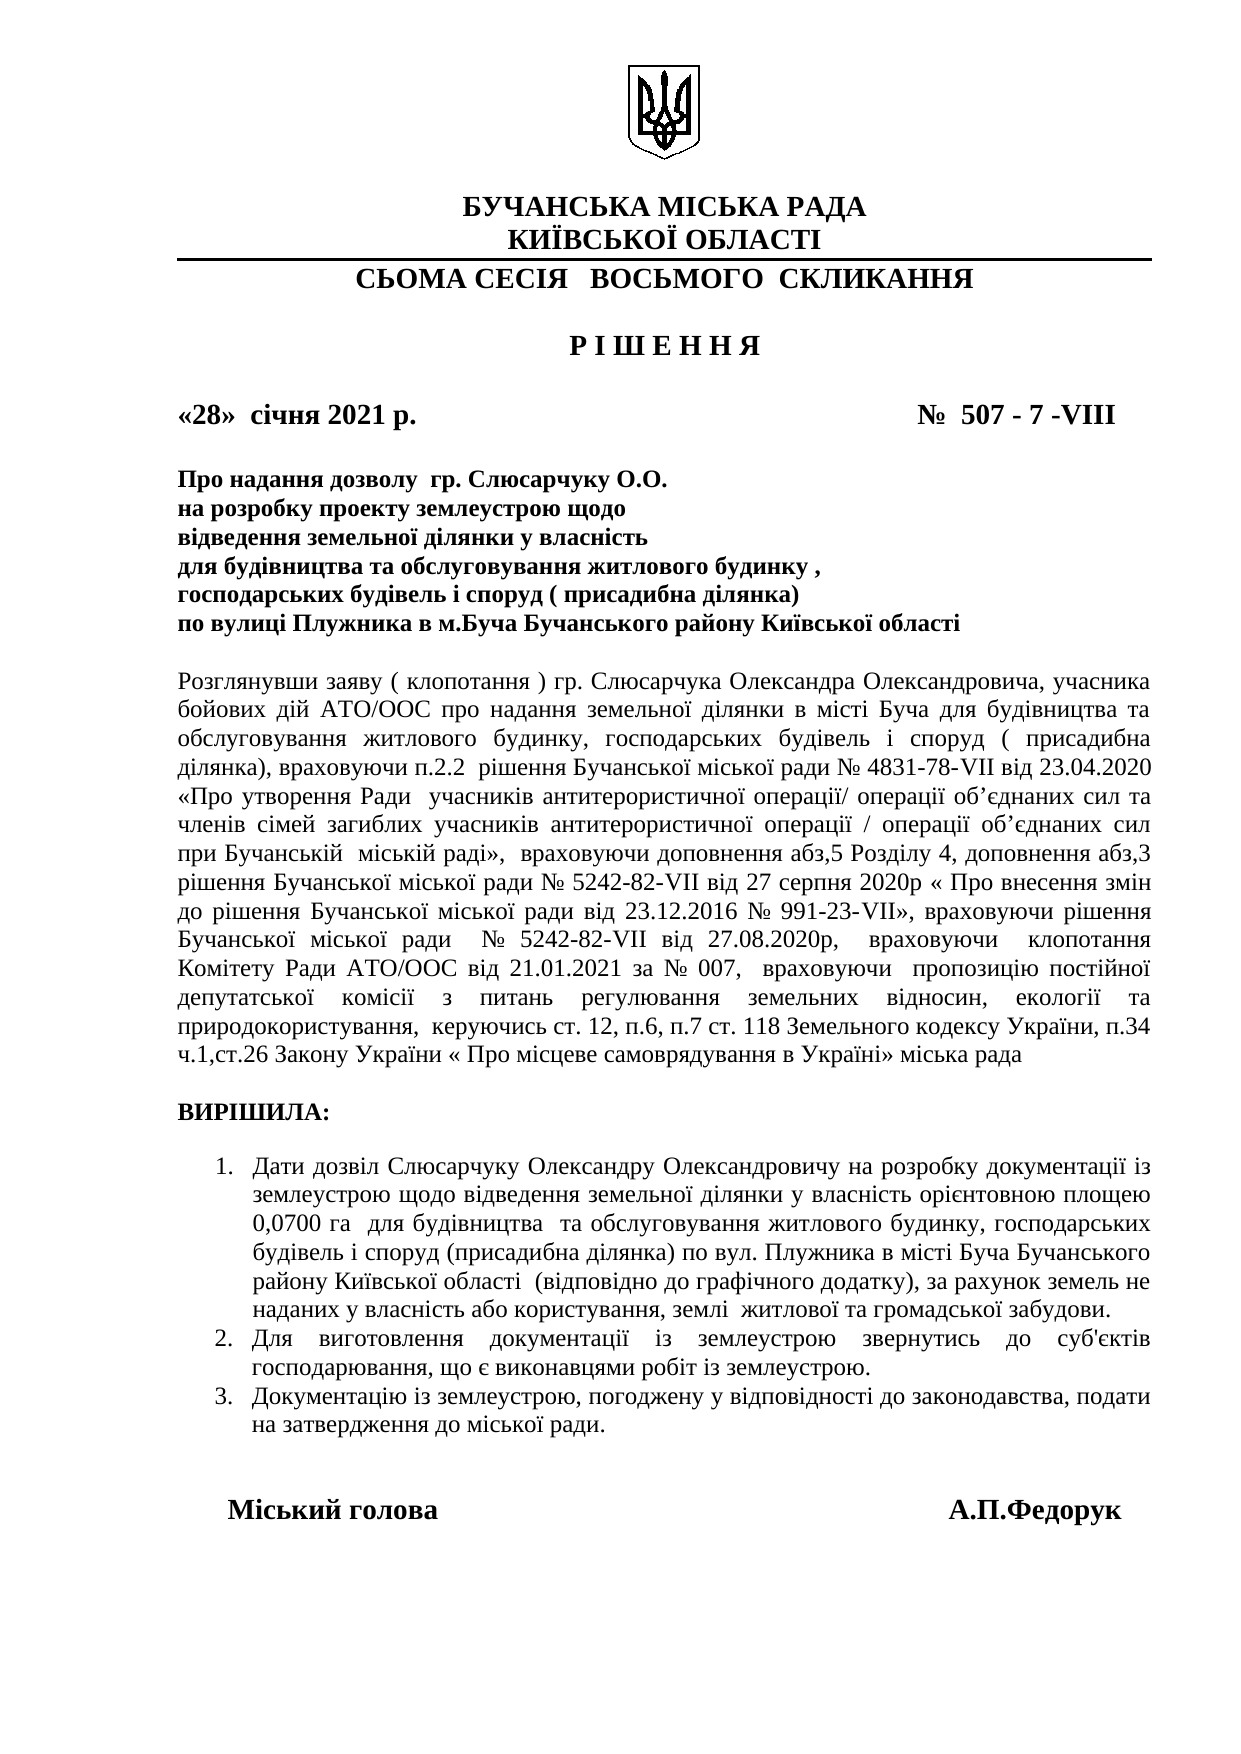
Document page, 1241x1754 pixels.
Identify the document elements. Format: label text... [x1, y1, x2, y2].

text ВИРІШИЛА: [177, 1097, 1152, 1126]
text відведення земельної ділянки у власність [177, 522, 1152, 551]
list Документацію із землеустрою, погоджену у відповідності до законодавства, подати на затвердження до міської ради. [214, 1381, 1152, 1438]
text КИЇВСЬКОЇ ОБЛАСТІ [177, 222, 1152, 258]
text господарських будівель і споруд ( присадибна ділянка) [177, 579, 1152, 608]
text по вулиці Плужника в м.Буча Бучанського району Київської області [177, 608, 1152, 637]
text Міський голова А.П.Федорук [177, 1492, 1152, 1526]
text Розглянувши заяву ( клопотання ) гр. Слюсарчука Олександра Олександровича, учасника бойових дій АТО/ООС про надання земельної ділянки в місті Буча для будівництва та обслуговування житлового будинку, господарських будівель і споруд ( присадибна ділянка), враховуючи п.2.2 рішення Бучанської міської ради № 4831-78-VІІ від 23.04.2020 «Про утворення Ради учасників антитерористичної операції/ операції об’єднаних сил та членів сімей загиблих учасників антитерористичної операції / операції об’єднаних сил при Бучанській міській раді», враховуючи доповнення абз,5 Розділу 4, доповнення абз,3 рішення Бучанської міської ради № 5242-82-VІІ від 27 серпня 2020р « Про внесення змін до рішення Бучанської міської ради від 23.12.2016 № 991-23-VІІ», враховуючи рішення Бучанської міської ради № 5242-82-VІІ від 27.08.2020р, враховуючи клопотання Комітету Ради АТО/ООС від 21.01.2021 за № 007, враховуючи пропозицію постійної депутатської комісії з питань регулювання земельних відносин, екології та природокористування, керуючись ст. 12, п.6, п.7 ст. 118 Земельного кодексу України, п.34 ч.1,ст.26 Закону України « Про місцеве самоврядування в Україні» міська рада [177, 666, 1152, 1068]
text «28» січня 2021 р. № 507 - 7 -VІІІ [177, 397, 1152, 431]
list Дати дозвіл Слюсарчуку Олександру Олександровичу на розробку документації із землеустрою щодо відведення земельної ділянки у власність орієнтовною площею 0,0700 га для будівництва та обслуговування житлового будинку, господарських будівель і споруд (присадибна ділянка) по вул. Плужника в місті Буча Бучанського району Київської області (відповідно до графічного додатку), за рахунок земель не наданих у власність або користування, землі житлової та громадської забудови. [215, 1151, 1152, 1323]
text на розробку проекту землеустрою щодо [177, 493, 1152, 522]
text БУЧАНСЬКА МІСЬКА РАДА [177, 189, 1152, 222]
text СЬОМА СЕСІЯ ВОСЬМОГО СКЛИКАННЯ [177, 261, 1152, 295]
list Для виготовлення документації із землеустрою звернутись до суб'єктів господарювання, що є виконавцями робіт із землеустрою. [214, 1323, 1152, 1381]
text Р І Ш Е Н Н Я [177, 328, 1152, 362]
text Про надання дозволу гр. Слюсарчуку О.О. [177, 464, 1152, 493]
text для будівництва та обслуговування житлового будинку , [177, 551, 1152, 579]
